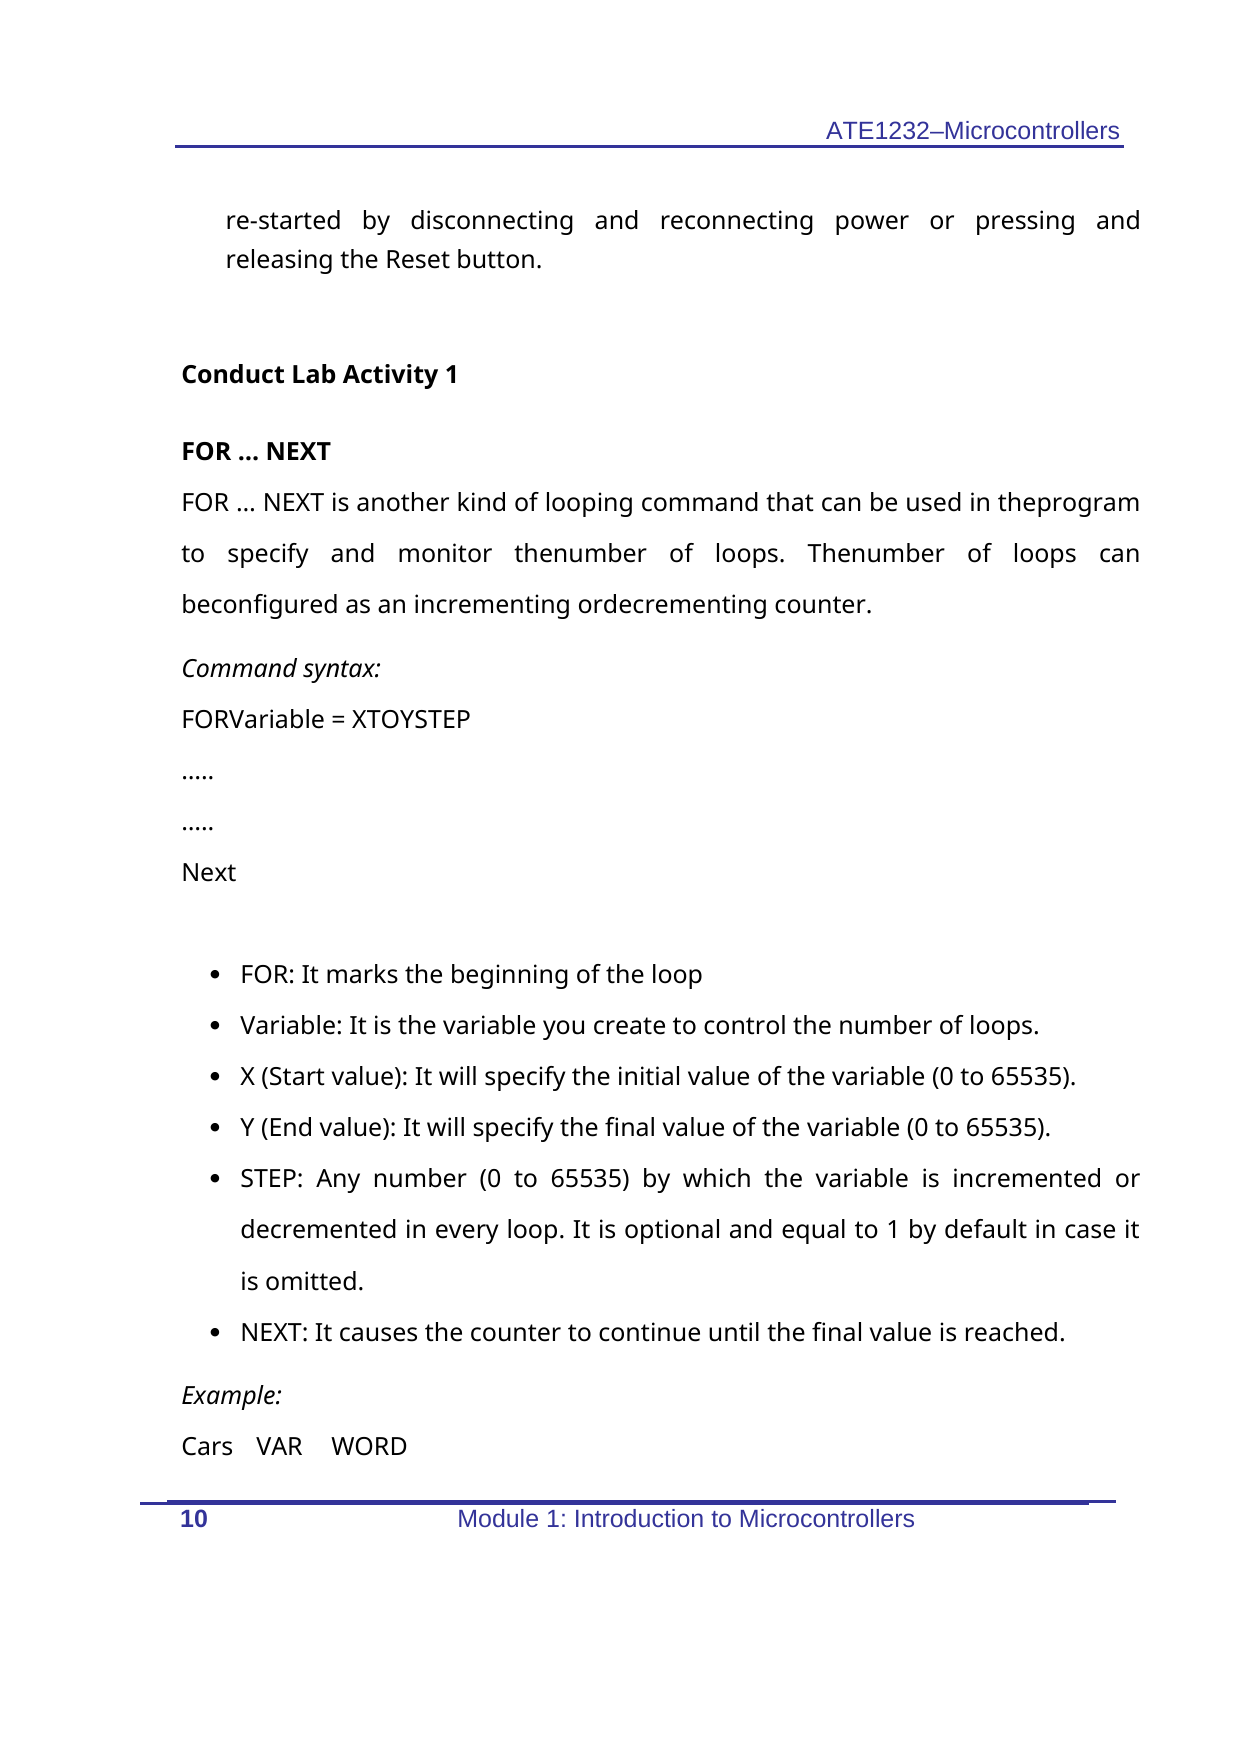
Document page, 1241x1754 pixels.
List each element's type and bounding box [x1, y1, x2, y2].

table_cell [180, 203, 1143, 405]
table_header [180, 434, 1143, 1477]
